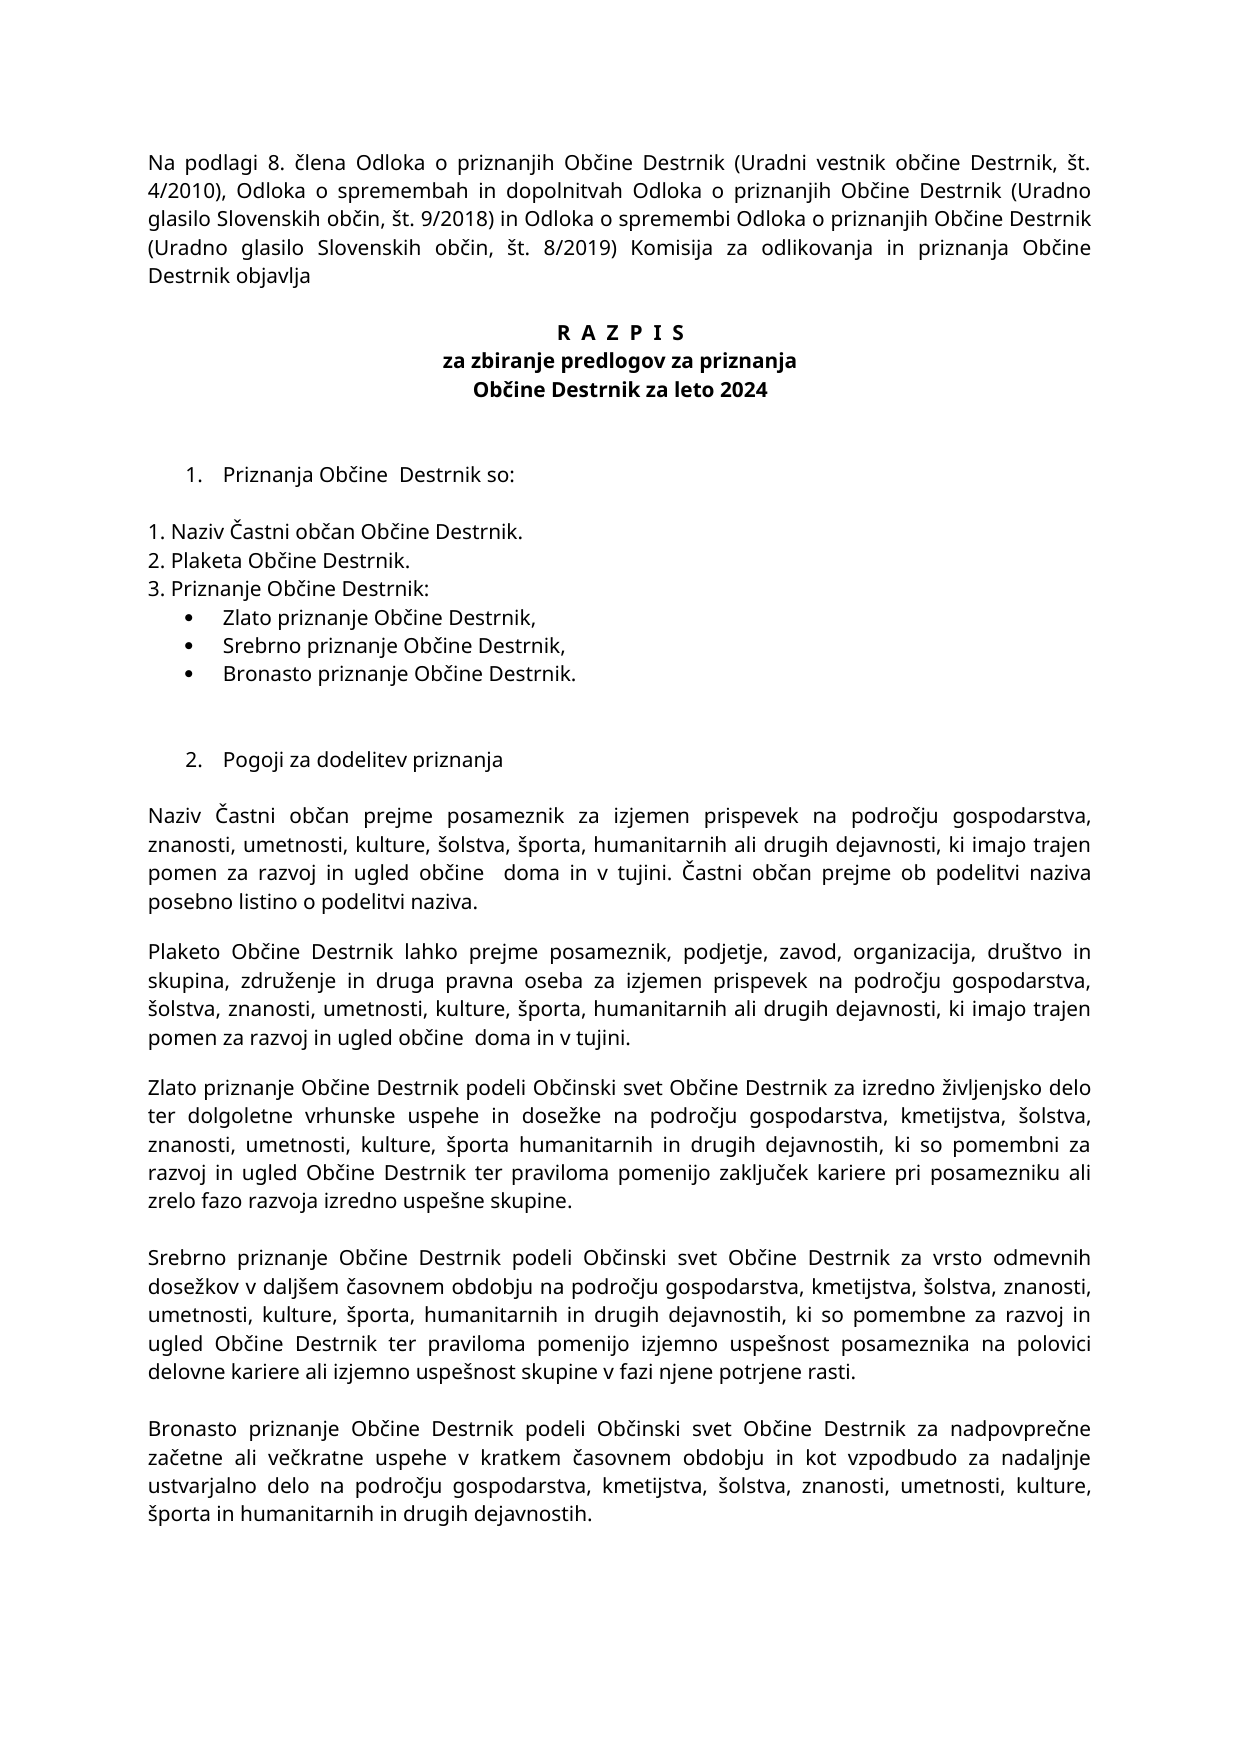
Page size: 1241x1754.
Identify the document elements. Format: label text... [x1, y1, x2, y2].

text Bronasto priznanje Občine Destrnik podeli Občinski svet Občine Destrnik za nadpovprečne začetne ali večkratne uspehe v kratkem časovnem obdobju in kot vzpodbudo za nadaljnje ustvarjalno delo na področju gospodarstva, kmetijstva, šolstva, znanosti, umetnosti, kulture, športa in humanitarnih in drugih dejavnostih. [148, 1386, 1093, 1528]
text R A Z P I S [148, 318, 1093, 347]
text Na podlagi 8. člena Odloka o priznanjih Občine Destrnik (Uradni vestnik občine Destrnik, št. 4/2010), Odloka o spremembah in dopolnitvah Odloka o priznanjih Občine Destrnik (Uradno glasilo Slovenskih občin, št. 9/2018) in Odloka o spremembi Odloka o priznanjih Občine Destrnik (Uradno glasilo Slovenskih občin, št. 8/2019) Komisija za odlikovanja in priznanja Občine Destrnik objavlja [148, 148, 1093, 290]
list Pogoji za dodelitev priznanja [185, 745, 1093, 773]
text Plaketo Občine Destrnik lahko prejme posameznik, podjetje, zavod, organizacija, društvo in skupina, združenje in druga pravna oseba za izjemen prispevek na področju gospodarstva, šolstva, znanosti, umetnosti, kulture, športa, humanitarnih ali drugih dejavnosti, ki imajo trajen pomen za razvoj in ugled občine doma in v tujini. [148, 937, 1093, 1051]
text 1. Naziv Častni občan Občine Destrnik. 2. Plaketa Občine Destrnik. 3. Priznanje Občine Destrnik: [148, 489, 1093, 603]
list Bronasto priznanje Občine Destrnik. [185, 659, 1093, 688]
text Srebrno priznanje Občine Destrnik podeli Občinski svet Občine Destrnik za vrsto odmevnih dosežkov v daljšem časovnem obdobju na področju gospodarstva, kmetijstva, šolstva, znanosti, umetnosti, kulture, športa, humanitarnih in drugih dejavnostih, ki so pomembne za razvoj in ugled Občine Destrnik ter praviloma pomenijo izjemno uspešnost posameznika na polovici delovne kariere ali izjemno uspešnost skupine v fazi njene potrjene rasti. [148, 1215, 1093, 1386]
list Zlato priznanje Občine Destrnik, [185, 603, 1093, 631]
text Naziv Častni občan prejme posameznik za izjemen prispevek na področju gospodarstva, znanosti, umetnosti, kulture, šolstva, športa, humanitarnih ali drugih dejavnosti, ki imajo trajen pomen za razvoj in ugled občine doma in v tujini. Častni občan prejme ob podelitvi naziva posebno listino o podelitvi naziva. [148, 802, 1093, 915]
text za zbiranje predlogov za priznanja [148, 347, 1093, 375]
text Občine Destrnik za leto 2024 [148, 375, 1093, 403]
list Priznanja Občine Destrnik so: [185, 460, 1093, 489]
text Zlato priznanje Občine Destrnik podeli Občinski svet Občine Destrnik za izredno življenjsko delo ter dolgoletne vrhunske uspehe in dosežke na področju gospodarstva, kmetijstva, šolstva, znanosti, umetnosti, kulture, športa humanitarnih in drugih dejavnostih, ki so pomembni za razvoj in ugled Občine Destrnik ter praviloma pomenijo zaključek kariere pri posamezniku ali zrelo fazo razvoja izredno uspešne skupine. [148, 1073, 1093, 1215]
list Srebrno priznanje Občine Destrnik, [185, 631, 1093, 659]
